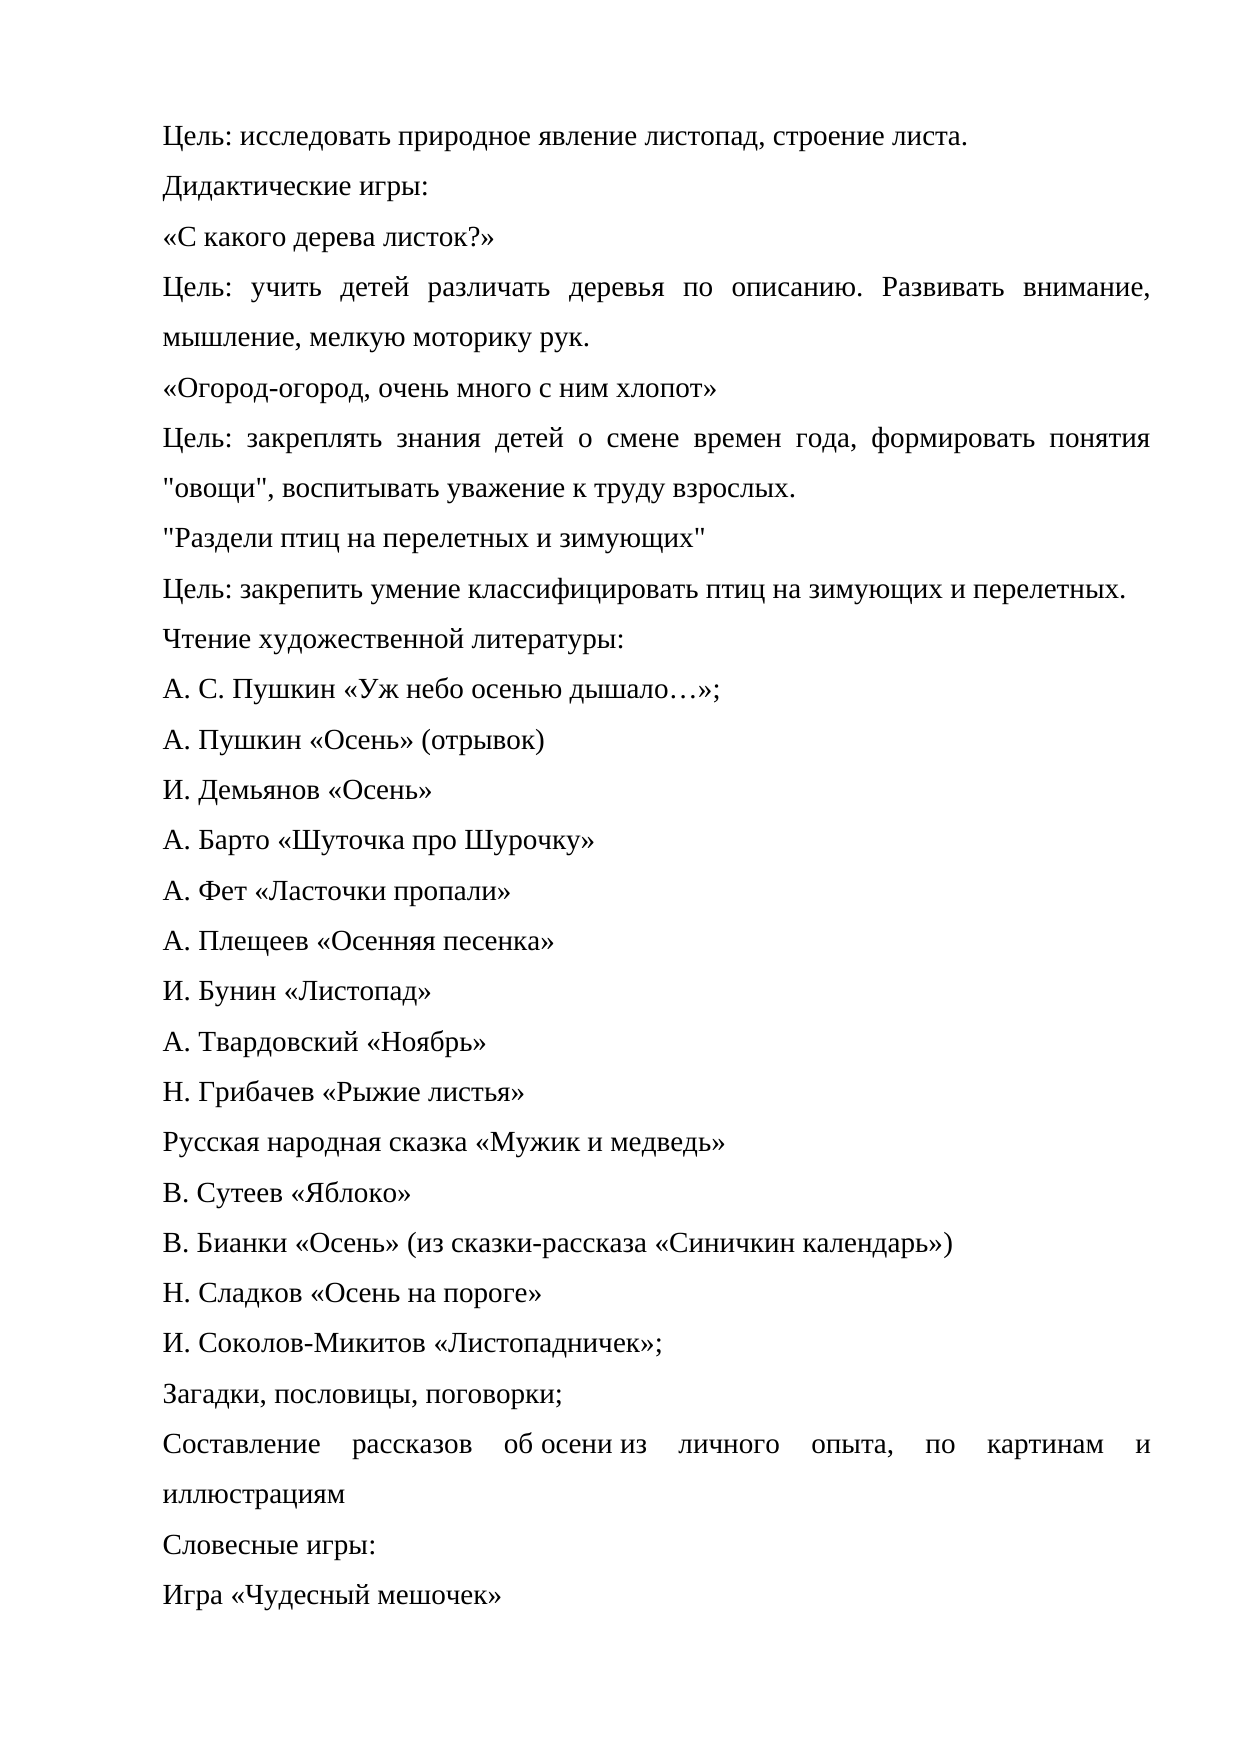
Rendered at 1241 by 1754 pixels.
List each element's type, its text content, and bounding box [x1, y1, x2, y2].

text Цель: исследовать природное явление листопад, строение листа. [162, 118, 1152, 152]
text А. С. Пушкин «Уж небо осенью дышало…»; [162, 672, 1152, 705]
text И. Бунин «Листопад» [162, 973, 1152, 1007]
text Н. Грибачев «Рыжие листья» [162, 1074, 1152, 1108]
text И. Соколов-Микитов «Листопадничек»; [162, 1326, 1152, 1359]
text «Огород-огород, очень много с ним хлопот» [162, 370, 1152, 403]
text Цель: учить детей различать деревья по описанию. Развивать внимание, мышление, мелкую моторику рук. [162, 269, 1152, 353]
text "Раздели птиц на перелетных и зимующих" [162, 521, 1152, 554]
text Цель: закрепить умение классифицировать птиц на зимующих и перелетных. [162, 571, 1152, 604]
text Словесные игры: [162, 1527, 1152, 1560]
text В. Бианки «Осень» (из сказки-рассказа «Синичкин календарь») [162, 1225, 1152, 1258]
text А. Плещеев «Осенняя песенка» [162, 923, 1152, 957]
text Игра «Чудесный мешочек» [162, 1577, 1152, 1611]
text А. Фет «Ласточки пропали» [162, 873, 1152, 906]
text «С какого дерева листок?» [162, 219, 1152, 252]
text А. Пушкин «Осень» (отрывок) [162, 722, 1152, 755]
text В. Сутеев «Яблоко» [162, 1175, 1152, 1208]
text Загадки, пословицы, поговорки; [162, 1376, 1152, 1409]
text Цель: закреплять знания детей о смене времен года, формировать понятия "овощи", воспитывать уважение к труду взрослых. [162, 420, 1152, 504]
text Чтение художественной литературы: [162, 621, 1152, 655]
text А. Твардовский «Ноябрь» [162, 1024, 1152, 1057]
text Н. Сладков «Осень на пороге» [162, 1275, 1152, 1309]
text Русская народная сказка «Мужик и медведь» [162, 1124, 1152, 1158]
text А. Барто «Шуточка про Шурочку» [162, 822, 1152, 856]
text Дидактические игры: [162, 168, 1152, 202]
text Составление рассказов об осени из личного опыта, по картинам и иллюстрациям [162, 1426, 1152, 1510]
text И. Демьянов «Осень» [162, 772, 1152, 806]
